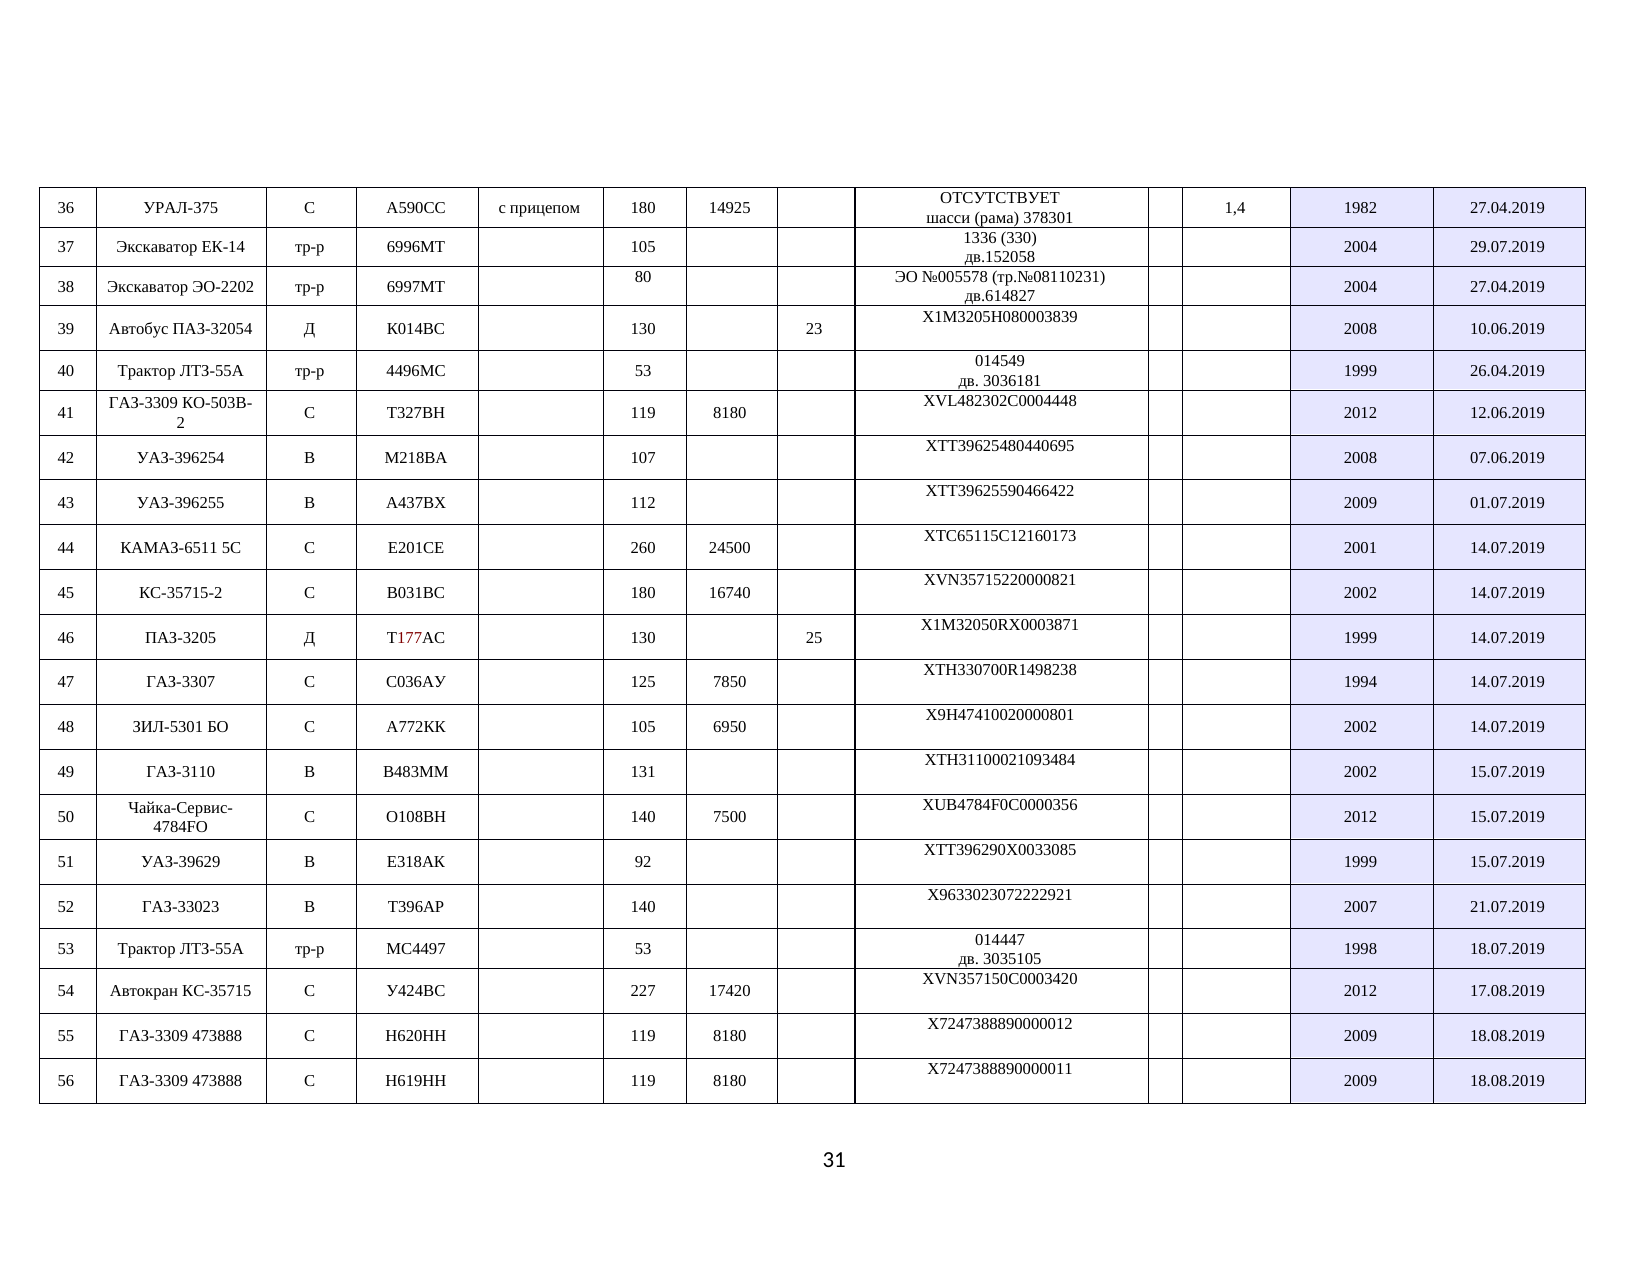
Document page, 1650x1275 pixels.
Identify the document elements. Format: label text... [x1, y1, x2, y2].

table_cell [479, 615, 603, 659]
table_cell 46 [40, 615, 96, 659]
table_cell [1149, 480, 1182, 524]
table_cell 15.07.2019 [1434, 750, 1585, 794]
table_cell X9633023072222921 [856, 885, 1148, 928]
table_cell [778, 391, 854, 434]
table_cell XTH31100021093484 [856, 750, 1148, 794]
table_cell УАЗ-39629 [97, 840, 266, 883]
table_cell [1149, 705, 1182, 749]
table_cell 17.08.2019 [1434, 969, 1585, 1013]
table_cell [778, 480, 854, 524]
table_cell С [267, 525, 356, 569]
table_cell 15.07.2019 [1434, 795, 1585, 838]
table_cell С [267, 1014, 356, 1057]
table_cell тр-р [267, 351, 356, 389]
table_cell 140 [604, 795, 686, 838]
table_cell Экскаватор ЭО-2202 [97, 267, 266, 305]
table_cell 131 [604, 750, 686, 794]
table_cell 23 [778, 306, 854, 350]
table_cell [778, 840, 854, 883]
table_cell [778, 660, 854, 704]
table_cell [1149, 885, 1182, 928]
table_cell 119 [604, 1014, 686, 1057]
table_cell 53 [40, 929, 96, 968]
table_cell [479, 267, 603, 305]
table_cell X7247388890000012 [856, 1014, 1148, 1057]
table_cell 014447 дв. 3035105 [856, 929, 1148, 968]
table_cell 2012 [1291, 795, 1433, 838]
table_cell УАЗ-396255 [97, 480, 266, 524]
table_cell [778, 267, 854, 305]
table_cell К014ВС [357, 306, 478, 350]
table_cell 18.07.2019 [1434, 929, 1585, 968]
table_cell ОТСУТСТВУЕТ шасси (рама) 378301 [856, 188, 1148, 227]
table_cell 6997МТ [357, 267, 478, 305]
table_cell 2004 [1291, 267, 1433, 305]
table_cell X9H47410020000801 [856, 705, 1148, 749]
table_cell [1183, 660, 1290, 704]
table_cell [1183, 267, 1290, 305]
table_cell 44 [40, 525, 96, 569]
table_cell 112 [604, 480, 686, 524]
table_cell 43 [40, 480, 96, 524]
table_cell [479, 525, 603, 569]
table_cell [1149, 969, 1182, 1013]
table_cell [1183, 795, 1290, 838]
table_cell [687, 885, 777, 928]
table_cell 2002 [1291, 750, 1433, 794]
table_cell 7500 [687, 795, 777, 838]
table_cell [1183, 885, 1290, 928]
table_cell 119 [604, 1059, 686, 1102]
table_cell А772КК [357, 705, 478, 749]
table_cell [479, 705, 603, 749]
table_cell [1183, 351, 1290, 389]
table_cell 130 [604, 615, 686, 659]
table_cell С036АУ [357, 660, 478, 704]
table_cell [1183, 570, 1290, 614]
table_cell А437ВХ [357, 480, 478, 524]
table_cell [1183, 525, 1290, 569]
table_cell ГАЗ-3309 473888 [97, 1014, 266, 1057]
table_cell [479, 306, 603, 350]
table_cell 1999 [1291, 351, 1433, 389]
table_cell 1982 [1291, 188, 1433, 227]
table_cell 07.06.2019 [1434, 436, 1585, 479]
table_cell В [267, 750, 356, 794]
table_cell 50 [40, 795, 96, 838]
table_cell Автобус ПАЗ-32054 [97, 306, 266, 350]
table_cell 6996МТ [357, 228, 478, 266]
table_cell [778, 351, 854, 389]
table_cell КС-35715-2 [97, 570, 266, 614]
table_cell В031ВС [357, 570, 478, 614]
table_cell [479, 929, 603, 968]
table_cell 2009 [1291, 1059, 1433, 1102]
table_cell Н619НН [357, 1059, 478, 1102]
table_cell [687, 267, 777, 305]
table_cell [479, 660, 603, 704]
table_cell С [267, 1059, 356, 1102]
table_cell [1149, 1059, 1182, 1102]
table_cell Е318АК [357, 840, 478, 883]
table_cell тр-р [267, 228, 356, 266]
table_cell 130 [604, 306, 686, 350]
table_cell 119 [604, 391, 686, 434]
table_cell 8180 [687, 1059, 777, 1102]
table_cell 21.07.2019 [1434, 885, 1585, 928]
table_cell В [267, 885, 356, 928]
table_cell 14.07.2019 [1434, 660, 1585, 704]
table_cell Автокран КС-35715 [97, 969, 266, 1013]
table_cell 53 [604, 929, 686, 968]
table_cell 29.07.2019 [1434, 228, 1585, 266]
table_cell [687, 306, 777, 350]
table_cell С [267, 969, 356, 1013]
table_cell [479, 480, 603, 524]
table_cell С [267, 570, 356, 614]
table_cell [778, 570, 854, 614]
table_cell В [267, 480, 356, 524]
table_cell [1183, 1059, 1290, 1102]
table_cell [1149, 570, 1182, 614]
table_cell [1149, 750, 1182, 794]
table_cell ГАЗ-3110 [97, 750, 266, 794]
table_cell [1183, 705, 1290, 749]
table_cell 2002 [1291, 705, 1433, 749]
table_cell 2012 [1291, 391, 1433, 434]
table_cell С [267, 705, 356, 749]
table_cell [1149, 306, 1182, 350]
table_cell Д [267, 306, 356, 350]
table_cell [1183, 436, 1290, 479]
table_cell Экскаватор ЕК-14 [97, 228, 266, 266]
table_cell X1M32050RX0003871 [856, 615, 1148, 659]
table_cell [1149, 525, 1182, 569]
table_cell [1149, 929, 1182, 968]
table_cell УАЗ-396254 [97, 436, 266, 479]
table_cell МС4497 [357, 929, 478, 968]
table_cell [479, 795, 603, 838]
table_cell [1149, 188, 1182, 227]
table_cell [1149, 1014, 1182, 1057]
table_cell 14.07.2019 [1434, 615, 1585, 659]
table_cell С [267, 188, 356, 227]
table_cell [1183, 391, 1290, 434]
table_cell 37 [40, 228, 96, 266]
table_cell 41 [40, 391, 96, 434]
table_cell XVN35715220000821 [856, 570, 1148, 614]
table_cell [1149, 267, 1182, 305]
table_cell 1999 [1291, 615, 1433, 659]
table_cell 6950 [687, 705, 777, 749]
table_cell [479, 840, 603, 883]
table_cell 40 [40, 351, 96, 389]
table_cell 1994 [1291, 660, 1433, 704]
table_cell [1183, 480, 1290, 524]
table_cell 2008 [1291, 436, 1433, 479]
table_cell 125 [604, 660, 686, 704]
table_cell XTT39625480440695 [856, 436, 1148, 479]
table_cell С [267, 391, 356, 434]
table_cell 55 [40, 1014, 96, 1057]
table_cell 1336 (330) дв.152058 [856, 228, 1148, 266]
table_cell 107 [604, 436, 686, 479]
table_cell Н620НН [357, 1014, 478, 1057]
table_cell 92 [604, 840, 686, 883]
table_cell [778, 750, 854, 794]
table_cell с прицепом [479, 188, 603, 227]
table_cell [778, 1059, 854, 1102]
table_cell 45 [40, 570, 96, 614]
table_cell [1183, 228, 1290, 266]
table_cell [778, 436, 854, 479]
table_cell 27.04.2019 [1434, 267, 1585, 305]
table_cell КАМАЗ-6511 5С [97, 525, 266, 569]
table_cell [479, 351, 603, 389]
table_cell [479, 750, 603, 794]
table_cell 18.08.2019 [1434, 1014, 1585, 1057]
table_cell 27.04.2019 [1434, 188, 1585, 227]
table_cell 2002 [1291, 570, 1433, 614]
table_cell 48 [40, 705, 96, 749]
table_cell ПАЗ-3205 [97, 615, 266, 659]
table_cell 14.07.2019 [1434, 570, 1585, 614]
table_cell [1149, 436, 1182, 479]
table_cell XVL482302C0004448 [856, 391, 1148, 434]
table_cell [479, 1059, 603, 1102]
table_cell 105 [604, 705, 686, 749]
table_cell [687, 351, 777, 389]
table_cell X1M3205H080003839 [856, 306, 1148, 350]
table_cell [479, 391, 603, 434]
table_cell 17420 [687, 969, 777, 1013]
table_cell 180 [604, 570, 686, 614]
table_cell [778, 929, 854, 968]
table_cell [1149, 840, 1182, 883]
table_cell 12.06.2019 [1434, 391, 1585, 434]
table_cell 47 [40, 660, 96, 704]
table_cell ГАЗ-3309 КО-503В-2 [97, 391, 266, 434]
table_cell XTT396290X0033085 [856, 840, 1148, 883]
table_cell 1,4 [1183, 188, 1290, 227]
table_cell X7247388890000011 [856, 1059, 1148, 1102]
table_cell XTH330700R1498238 [856, 660, 1148, 704]
table_cell Д [267, 615, 356, 659]
table_cell [1149, 615, 1182, 659]
table_cell [778, 885, 854, 928]
table_cell [687, 480, 777, 524]
table_cell [687, 615, 777, 659]
table_cell ЭО №005578 (тр.№08110231) дв.614827 [856, 267, 1148, 305]
table_cell [687, 929, 777, 968]
table_cell [1183, 615, 1290, 659]
table_cell [778, 525, 854, 569]
table_cell ЗИЛ-5301 БО [97, 705, 266, 749]
table_cell 1998 [1291, 929, 1433, 968]
table_cell XTT39625590466422 [856, 480, 1148, 524]
table_cell [687, 228, 777, 266]
table_cell 8180 [687, 1014, 777, 1057]
table_cell [1183, 969, 1290, 1013]
table_cell [778, 795, 854, 838]
table_cell В483ММ [357, 750, 478, 794]
table_cell [1149, 391, 1182, 434]
table_cell 56 [40, 1059, 96, 1102]
table_cell ГАЗ-33023 [97, 885, 266, 928]
table_cell [1183, 929, 1290, 968]
table_cell [687, 436, 777, 479]
table_cell С [267, 795, 356, 838]
table_cell XVN357150C0003420 [856, 969, 1148, 1013]
table_cell 014549 дв. 3036181 [856, 351, 1148, 389]
table_cell тр-р [267, 267, 356, 305]
table_cell Трактор ЛТЗ-55А [97, 351, 266, 389]
table_cell 42 [40, 436, 96, 479]
table_cell 2004 [1291, 228, 1433, 266]
table_cell 2007 [1291, 885, 1433, 928]
table_cell 2001 [1291, 525, 1433, 569]
table_cell [479, 436, 603, 479]
table_cell 2012 [1291, 969, 1433, 1013]
table_cell 2008 [1291, 306, 1433, 350]
table_cell 16740 [687, 570, 777, 614]
table_cell [479, 969, 603, 1013]
table_cell В [267, 436, 356, 479]
table_cell 2009 [1291, 480, 1433, 524]
table_cell [778, 228, 854, 266]
table_cell 26.04.2019 [1434, 351, 1585, 389]
table_cell ГАЗ-3307 [97, 660, 266, 704]
table_cell 14.07.2019 [1434, 705, 1585, 749]
table_cell [687, 840, 777, 883]
table_cell 14.07.2019 [1434, 525, 1585, 569]
table_cell [1149, 795, 1182, 838]
table_cell 15.07.2019 [1434, 840, 1585, 883]
table_cell 18.08.2019 [1434, 1059, 1585, 1102]
table_cell В [267, 840, 356, 883]
table_cell 2009 [1291, 1014, 1433, 1057]
table_cell 38 [40, 267, 96, 305]
table_cell Т177АС [357, 615, 478, 659]
table_cell [479, 570, 603, 614]
table_cell Т327ВН [357, 391, 478, 434]
table_cell [1183, 750, 1290, 794]
table_cell 180 [604, 188, 686, 227]
table_cell [1149, 660, 1182, 704]
table_cell [778, 188, 854, 227]
table_cell XUB4784F0C0000356 [856, 795, 1148, 838]
table_cell О108ВН [357, 795, 478, 838]
table_cell 39 [40, 306, 96, 350]
table_cell [1183, 306, 1290, 350]
table_cell 227 [604, 969, 686, 1013]
table_cell Трактор ЛТЗ-55А [97, 929, 266, 968]
table_cell 54 [40, 969, 96, 1013]
table_cell тр-р [267, 929, 356, 968]
table_cell М218ВА [357, 436, 478, 479]
table_cell 8180 [687, 391, 777, 434]
table_cell [1149, 228, 1182, 266]
table_cell ГАЗ-3309 473888 [97, 1059, 266, 1102]
table_cell [479, 228, 603, 266]
table_cell 49 [40, 750, 96, 794]
table_cell [479, 885, 603, 928]
table_cell А590СС [357, 188, 478, 227]
table_cell С [267, 660, 356, 704]
table_cell [1183, 840, 1290, 883]
table_cell 52 [40, 885, 96, 928]
table_cell 25 [778, 615, 854, 659]
table_cell [778, 705, 854, 749]
table_cell [687, 750, 777, 794]
table_cell 80 [604, 267, 686, 305]
table_cell 105 [604, 228, 686, 266]
table_cell Чайка-Сервис-4784FO [97, 795, 266, 838]
table_cell 10.06.2019 [1434, 306, 1585, 350]
table_cell 1999 [1291, 840, 1433, 883]
table_cell 24500 [687, 525, 777, 569]
table_cell [1183, 1014, 1290, 1057]
table_cell [1149, 351, 1182, 389]
table_cell 01.07.2019 [1434, 480, 1585, 524]
table_cell [778, 1014, 854, 1057]
table_cell 36 [40, 188, 96, 227]
table_cell Е201СЕ [357, 525, 478, 569]
table_cell УРАЛ-375 [97, 188, 266, 227]
table_cell 51 [40, 840, 96, 883]
table_cell Т396АР [357, 885, 478, 928]
table_cell [778, 969, 854, 1013]
table_cell XTC65115C12160173 [856, 525, 1148, 569]
table_cell 53 [604, 351, 686, 389]
table_cell 4496МС [357, 351, 478, 389]
table_cell У424ВС [357, 969, 478, 1013]
table_cell 140 [604, 885, 686, 928]
table_cell 260 [604, 525, 686, 569]
table_cell [479, 1014, 603, 1057]
table_cell 7850 [687, 660, 777, 704]
table_cell 14925 [687, 188, 777, 227]
